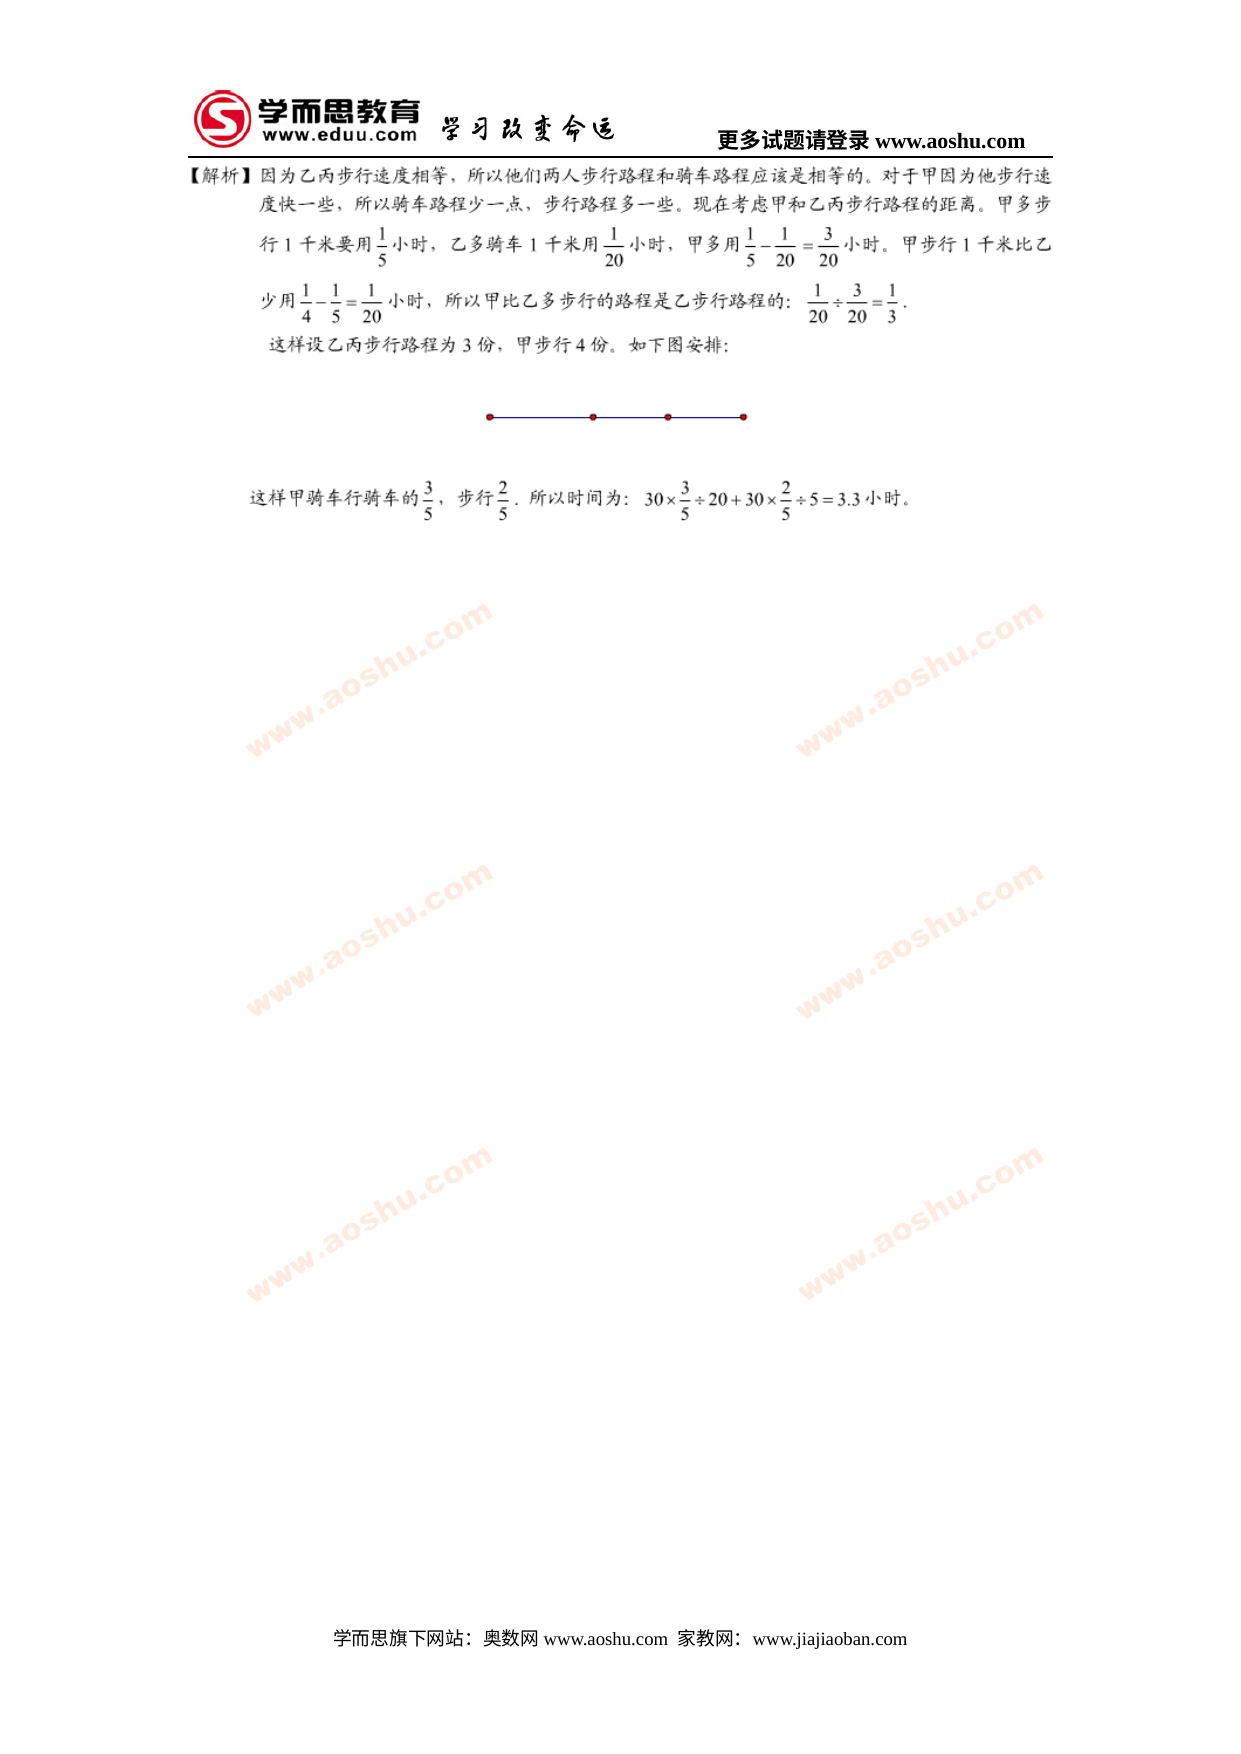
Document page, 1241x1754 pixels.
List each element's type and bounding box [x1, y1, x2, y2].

picture [187, 165, 1054, 539]
picture [187, 88, 713, 148]
